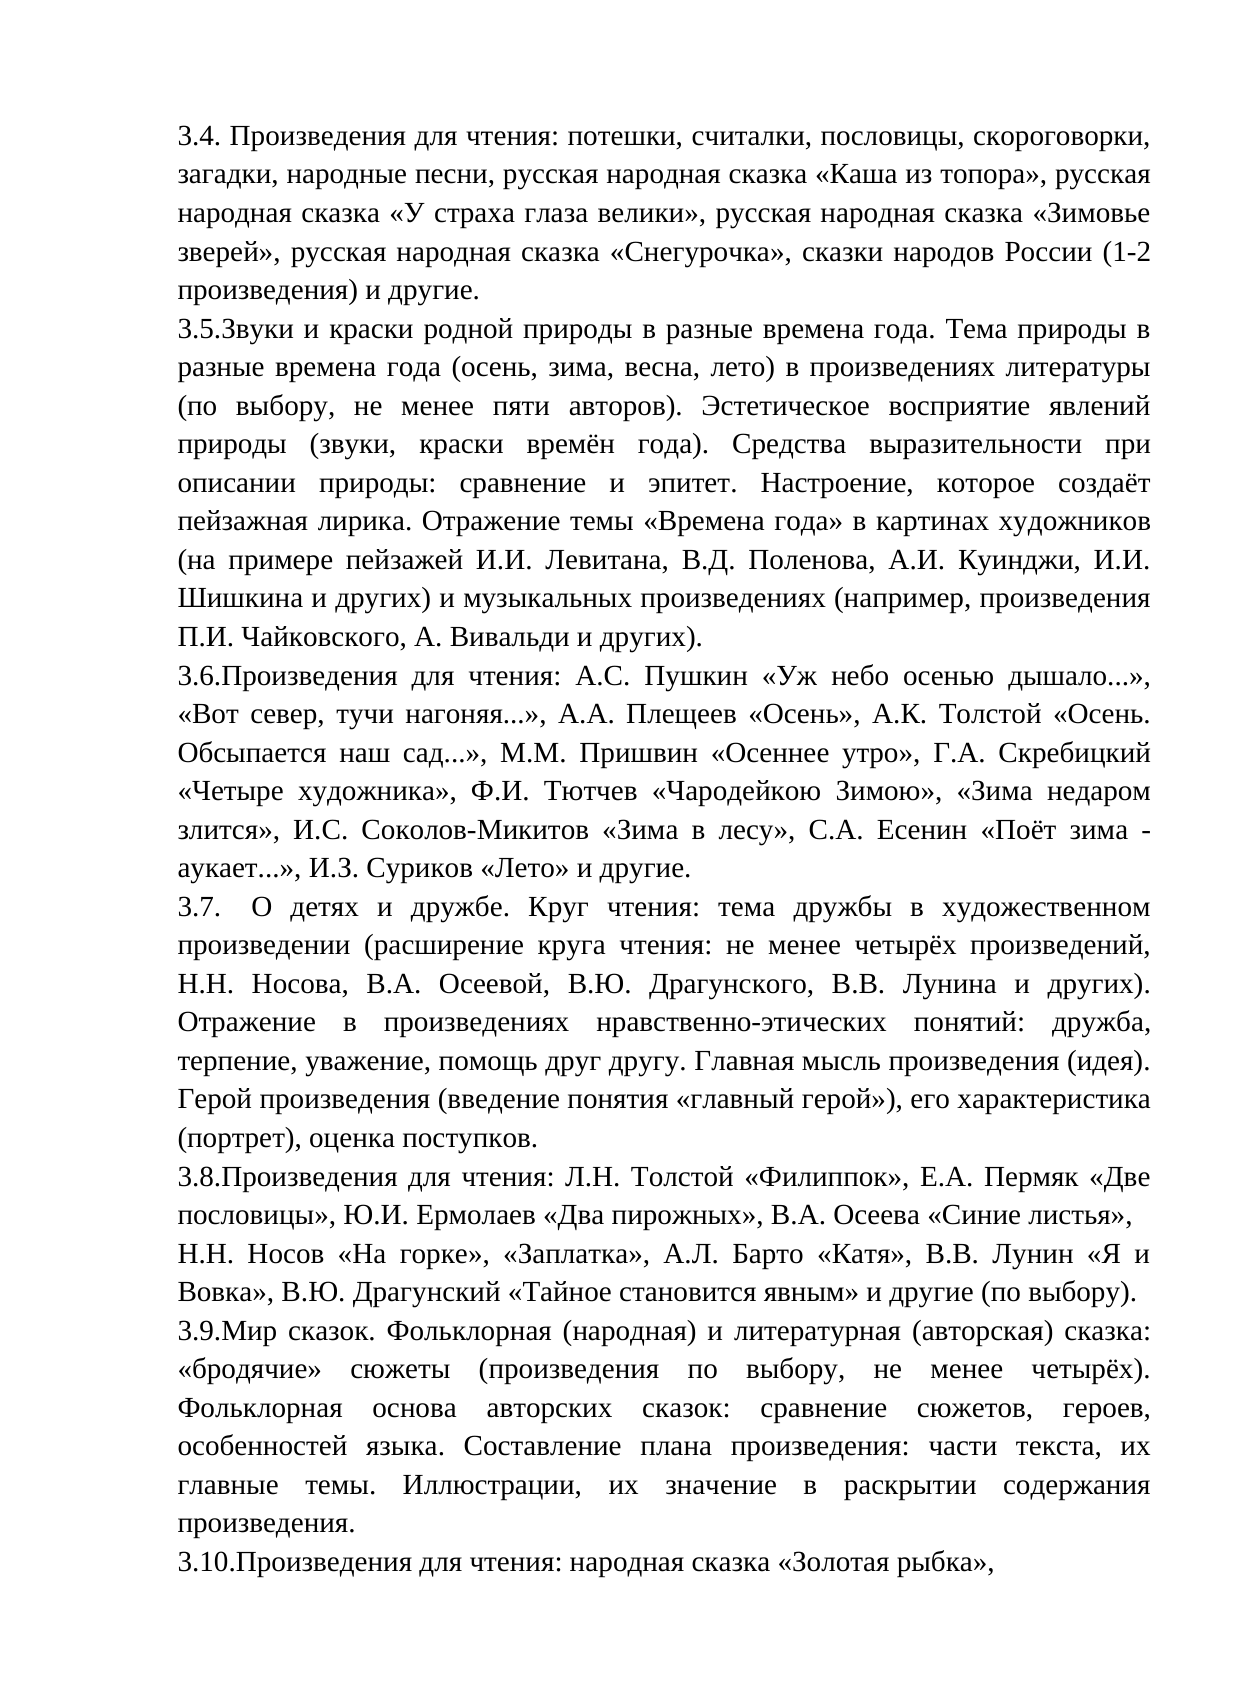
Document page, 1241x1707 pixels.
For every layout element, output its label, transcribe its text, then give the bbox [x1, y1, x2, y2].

text 3.4. Произведения для чтения: потешки, считалки, пословицы, скороговорки, загадки, народные песни, русская народная сказка «Каша из топора», русская народная сказка «У страха глаза велики», русская народная сказка «Зимовье зверей», русская народная сказка «Снегурочка», сказки народов России (1-2 произведения) и другие. [177, 118, 1152, 306]
text 3.6.Произведения для чтения: А.С. Пушкин «Уж небо осенью дышало...», «Вот север, тучи нагоняя...», А.А. Плещеев «Осень», А.К. Толстой «Осень. Обсыпается наш сад...», М.М. Пришвин «Осеннее утро», Г.А. Скребицкий «Четыре художника», Ф.И. Тютчев «Чародейкою Зимою», «Зима недаром злится», И.С. Соколов-Микитов «Зима в лесу», С.А. Есенин «Поёт зима - аукает...», И.З. Суриков «Лето» и другие. [177, 658, 1152, 884]
text 3.9.Мир сказок. Фольклорная (народная) и литературная (авторская) сказка: «бродячие» сюжеты (произведения по выбору, не менее четырёх). Фольклорная основа авторских сказок: сравнение сюжетов, героев, особенностей языка. Составление плана произведения: части текста, их главные темы. Иллюстрации, их значение в раскрытии содержания произведения. [177, 1313, 1152, 1539]
text 3.10.Произведения для чтения: народная сказка «Золотая рыбка», [177, 1544, 1152, 1578]
text 3.8.Произведения для чтения: Л.Н. Толстой «Филиппок», Е.А. Пермяк «Две пословицы», Ю.И. Ермолаев «Два пирожных», В.А. Осеева «Синие листья», [177, 1159, 1152, 1231]
text Н.Н. Носов «На горке», «Заплатка», А.Л. Барто «Катя», В.В. Лунин «Я и Вовка», В.Ю. Драгунский «Тайное становится явным» и другие (по выбору). [177, 1236, 1152, 1308]
list О детях и дружбе. Круг чтения: тема дружбы в художественном произведении (расширение круга чтения: не менее четырёх произведений, Н.Н. Носова, В.А. Осеевой, В.Ю. Драгунского, В.В. Лунина и других). Отражение в произведениях нравственно-этических понятий: дружба, терпение, уважение, помощь друг другу. Главная мысль произведения (идея). Герой произведения (введение понятия «главный герой»), его характеристика (портрет), оценка поступков. [177, 889, 1152, 1154]
text 3.5.Звуки и краски родной природы в разные времена года. Тема природы в разные времена года (осень, зима, весна, лето) в произведениях литературы (по выбору, не менее пяти авторов). Эстетическое восприятие явлений природы (звуки, краски времён года). Средства выразительности при описании природы: сравнение и эпитет. Настроение, которое создаёт пейзажная лирика. Отражение темы «Времена года» в картинах художников (на примере пейзажей И.И. Левитана, В.Д. Поленова, А.И. Куинджи, И.И. Шишкина и других) и музыкальных произведениях (например, произведения П.И. Чайковского, А. Вивальди и других). [177, 311, 1152, 653]
